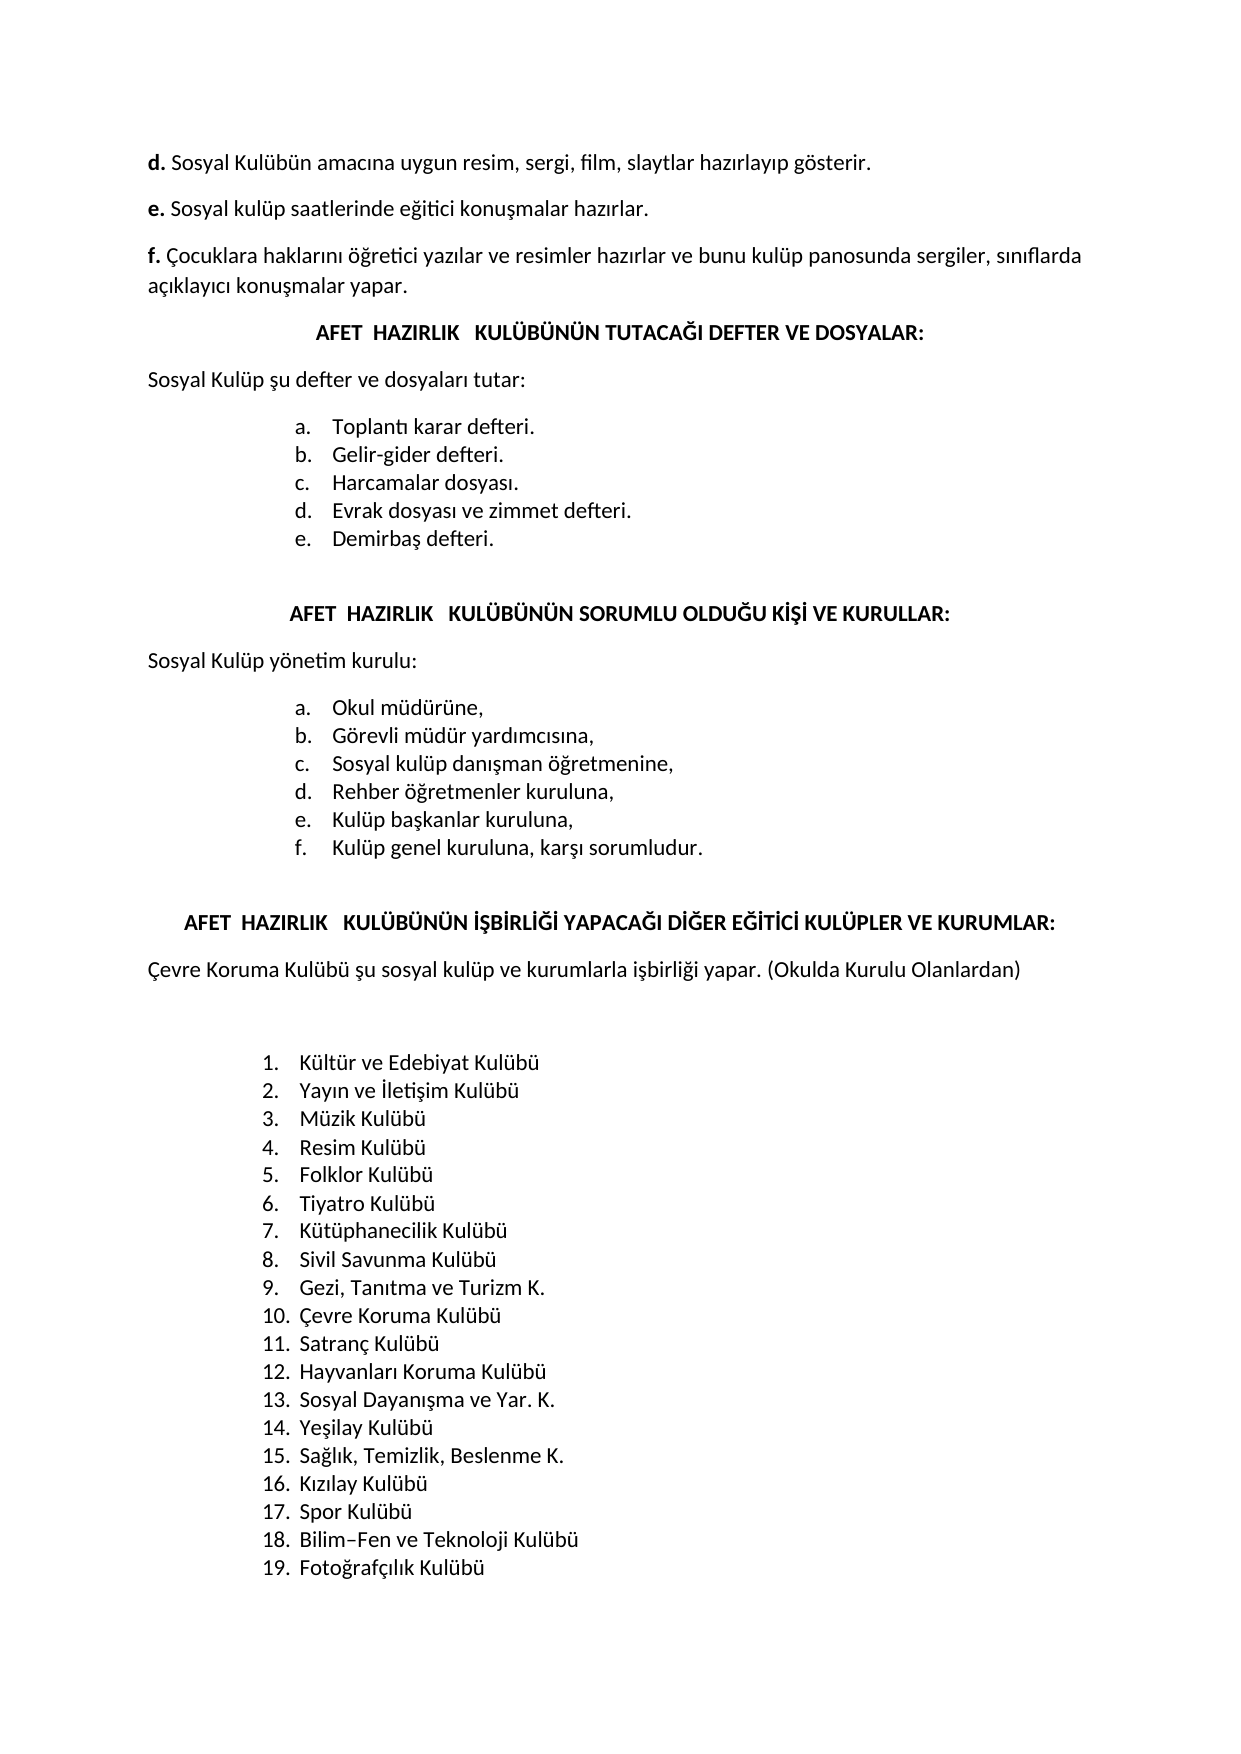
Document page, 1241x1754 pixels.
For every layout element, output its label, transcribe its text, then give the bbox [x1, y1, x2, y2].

text Sosyal Kulüp yönetim kurulu: [148, 646, 1093, 674]
text f. Çocuklara haklarını öğretici yazılar ve resimler hazırlar ve bunu kulüp panosunda sergiler, sınıflarda açıklayıcı konuşmalar yapar. [148, 241, 1093, 299]
list Kulüp genel kuruluna, karşı sorumludur. [294, 833, 1093, 861]
text d. Sosyal Kulübün amacına uygun resim, sergi, film, slaytlar hazırlayıp gösterir. [148, 148, 1093, 176]
list Okul müdürüne, [294, 693, 1093, 721]
list Müzik Kulübü [262, 1104, 1093, 1133]
list Toplantı karar defteri. [294, 412, 1093, 440]
list Görevli müdür yardımcısına, [294, 721, 1093, 749]
list Çevre Koruma Kulübü [262, 1301, 1093, 1329]
list Kızılay Kulübü [262, 1469, 1093, 1497]
list Kulüp başkanlar kuruluna, [294, 805, 1093, 833]
list Gelir-gider defteri. [294, 440, 1093, 468]
list Sosyal kulüp danışman öğretmenine, [294, 749, 1093, 777]
text AFET HAZIRLIK KULÜBÜNÜN TUTACAĞI DEFTER VE DOSYALAR: [148, 318, 1093, 346]
text e. Sosyal kulüp saatlerinde eğitici konuşmalar hazırlar. [148, 194, 1093, 222]
list Spor Kulübü [262, 1497, 1093, 1525]
list Resim Kulübü [262, 1133, 1093, 1161]
list Demirbaş defteri. [294, 524, 1093, 552]
list Harcamalar dosyası. [294, 468, 1093, 496]
text AFET HAZIRLIK KULÜBÜNÜN İŞBİRLİĞİ YAPACAĞI DİĞER EĞİTİCİ KULÜPLER VE KURUMLAR: [148, 908, 1093, 936]
list Bilim–Fen ve Teknoloji Kulübü [262, 1525, 1093, 1553]
list Kültür ve Edebiyat Kulübü [262, 1048, 1093, 1077]
list Sağlık, Temizlik, Beslenme K. [262, 1441, 1093, 1469]
list Satranç Kulübü [262, 1329, 1093, 1357]
text AFET HAZIRLIK KULÜBÜNÜN SORUMLU OLDUĞU KİŞİ VE KURULLAR: [148, 599, 1093, 627]
list Folklor Kulübü [262, 1161, 1093, 1189]
list Yayın ve İletişim Kulübü [262, 1077, 1093, 1104]
text Sosyal Kulüp şu defter ve dosyaları tutar: [148, 365, 1093, 393]
list Sivil Savunma Kulübü [262, 1245, 1093, 1273]
list Fotoğrafçılık Kulübü [262, 1553, 1093, 1581]
list Sosyal Dayanışma ve Yar. K. [262, 1385, 1093, 1413]
text Çevre Koruma Kulübü şu sosyal kulüp ve kurumlarla işbirliği yapar. (Okulda Kurulu Olanlardan) [148, 955, 1093, 983]
list Hayvanları Koruma Kulübü [262, 1357, 1093, 1385]
list Yeşilay Kulübü [262, 1413, 1093, 1441]
list Evrak dosyası ve zimmet defteri. [294, 496, 1093, 524]
list Rehber öğretmenler kuruluna, [294, 777, 1093, 805]
list Tiyatro Kulübü [262, 1189, 1093, 1217]
list Kütüphanecilik Kulübü [262, 1217, 1093, 1245]
list Gezi, Tanıtma ve Turizm K. [262, 1273, 1093, 1301]
